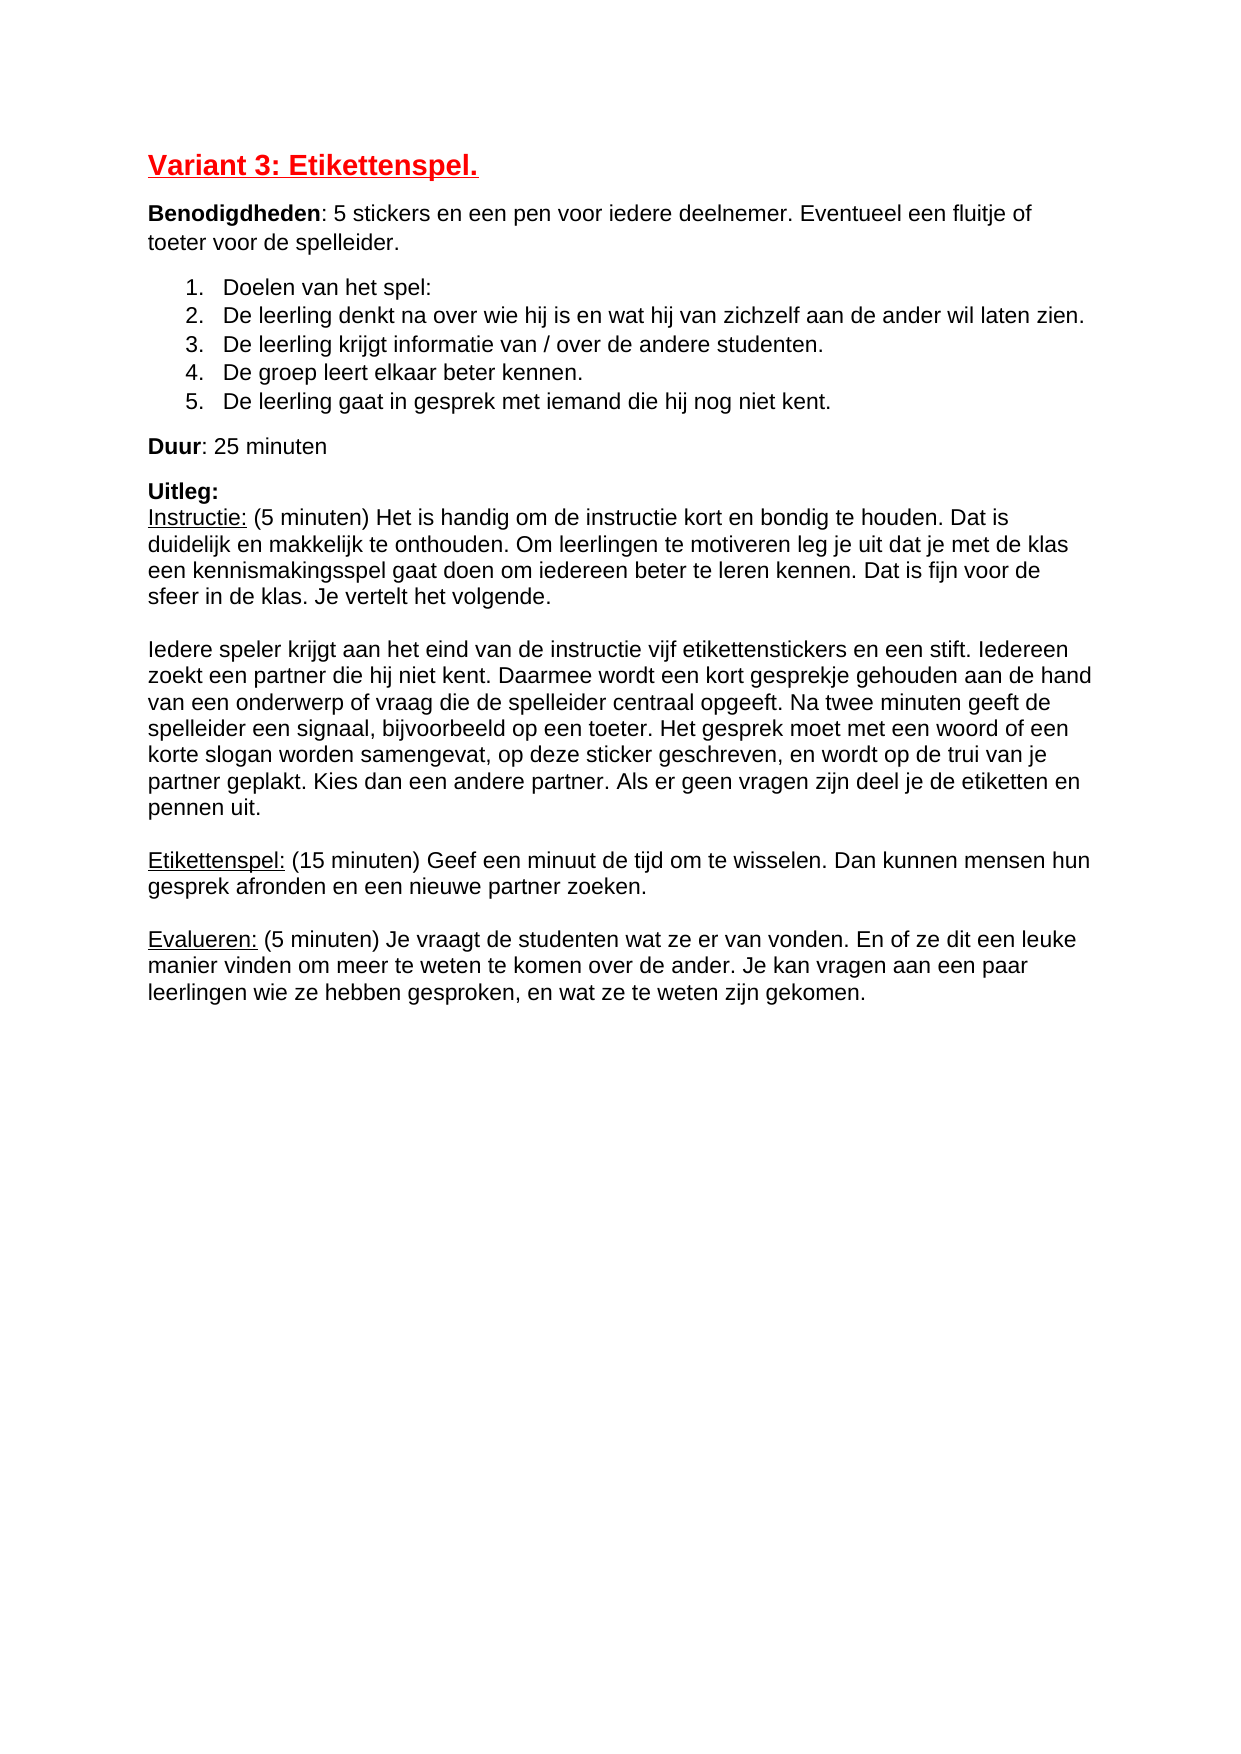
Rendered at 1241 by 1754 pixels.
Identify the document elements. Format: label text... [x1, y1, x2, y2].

list Doelen van het spel: [185, 274, 1093, 300]
text Duur: 25 minuten [148, 433, 1093, 459]
text Iedere speler krijgt aan het eind van de instructie vijf etikettenstickers en een stift. Iedereen zoekt een partner die hij niet kent. Daarmee wordt een kort gesprekje gehouden aan de hand van een onderwerp of vraag die de spelleider centraal opgeeft. Na twee minuten geeft de spelleider een signaal, bijvoorbeeld op een toeter. Het gesprek moet met een woord of een korte slogan worden samengevat, op deze sticker geschreven, en wordt op de trui van je partner geplakt. Kies dan een andere partner. Als er geen vragen zijn deel je de etiketten en pennen uit. [148, 636, 1093, 821]
text Instructie: (5 minuten) Het is handig om de instructie kort en bondig te houden. Dat is duidelijk en makkelijk te onthouden. Om leerlingen te motiveren leg je uit dat je met de klas een kennismakingsspel gaat doen om iedereen beter te leren kennen. Dat is fijn voor de sfeer in de klas. Je vertelt het volgende. [148, 504, 1093, 610]
list De leerling krijgt informatie van / over de andere studenten. [185, 331, 1093, 357]
text Variant 3: Etikettenspel. [148, 148, 1093, 181]
list De leerling gaat in gesprek met iemand die hij nog niet kent. [185, 388, 1093, 414]
text Uitleg: [148, 478, 1093, 504]
text Evalueren: (5 minuten) Je vraagt de studenten wat ze er van vonden. En of ze dit een leuke manier vinden om meer te weten te komen over de ander. Je kan vragen aan een paar leerlingen wie ze hebben gesproken, en wat ze te weten zijn gekomen. [148, 926, 1093, 1005]
text Etikettenspel: (15 minuten) Geef een minuut de tijd om te wisselen. Dan kunnen mensen hun gesprek afronden en een nieuwe partner zoeken. [148, 847, 1093, 899]
text Benodigdheden: 5 stickers en een pen voor iedere deelnemer. Eventueel een fluitje of toeter voor de spelleider. [148, 200, 1093, 255]
list De groep leert elkaar beter kennen. [185, 359, 1093, 386]
list De leerling denkt na over wie hij is en wat hij van zichzelf aan de ander wil laten zien. [185, 302, 1093, 329]
